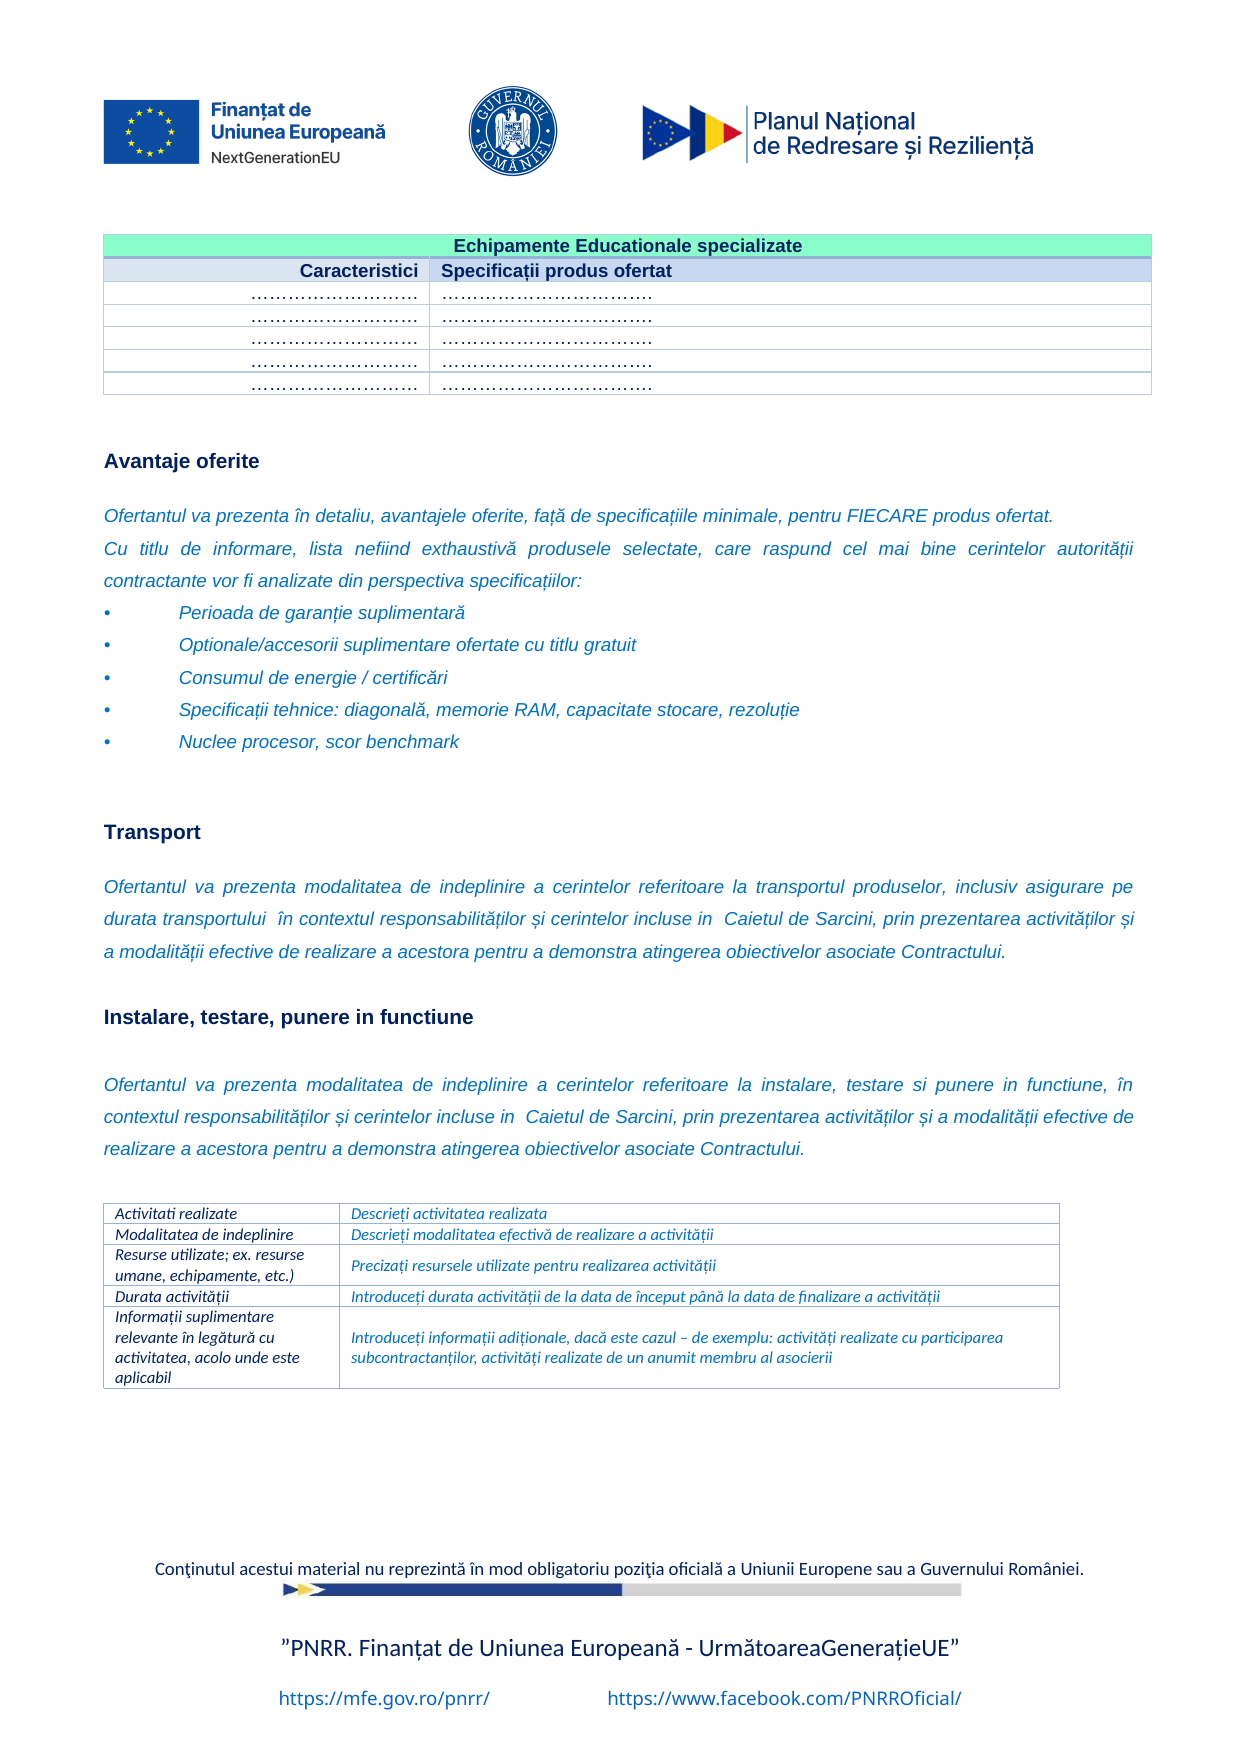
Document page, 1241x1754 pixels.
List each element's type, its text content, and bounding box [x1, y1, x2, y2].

table_cell Informații suplimentare relevante în legătură cu activitatea, acolo unde este aplicabil [104, 1307, 339, 1388]
text Ofertantul va prezenta în detaliu, avantajele oferite, față de specificațiile minimale, pentru FIECARE produs ofertat. [103, 505, 1137, 527]
table_cell ……………………… [104, 282, 429, 303]
table_cell Precizați resursele utilizate pentru realizarea activității [340, 1245, 1059, 1285]
table_header Echipamente Educationale specializate [104, 235, 1151, 256]
picture [66, 75, 1041, 191]
table_cell ……………………… [104, 350, 429, 371]
table_cell Caracteristici [104, 259, 429, 281]
table_cell ……………………………. [430, 305, 1151, 326]
table_cell ……………………… [104, 373, 429, 394]
text Avantaje oferite [103, 449, 1137, 473]
table_cell Descrieți modalitatea efectivă de realizare a activității [340, 1224, 1059, 1244]
table_cell ……………………… [104, 305, 429, 326]
table_cell Modalitatea de indeplinire [104, 1224, 339, 1244]
table_cell ……………………………. [430, 373, 1151, 394]
text • Consumul de energie / certificări [103, 667, 1137, 688]
text • Perioada de garanție suplimentară [103, 602, 1137, 623]
table_cell ……………………………. [430, 282, 1151, 303]
table_cell ……………………………. [430, 350, 1151, 371]
table_cell ……………………… [104, 327, 429, 349]
table_cell Introduceți durata activității de la data de început până la data de finalizare a activității [340, 1286, 1059, 1306]
table_cell Durata activității [104, 1286, 339, 1306]
text • Nuclee procesor, scor benchmark [103, 731, 1137, 753]
text Ofertantul va prezenta modalitatea de indeplinire a cerintelor referitoare la instalare, testare si punere in functiune, în contextul responsabilităților și cerintelor incluse in Caietul de Sarcini, prin prezentarea activităților și a modalității efective de realizare a acestora pentru a demonstra atingerea obiectivelor asociate Contractului. [103, 1073, 1137, 1159]
text • Specificații tehnice: diagonală, memorie RAM, capacitate stocare, rezoluție [103, 699, 1137, 720]
table_header Descrieți activitatea realizata [340, 1204, 1059, 1223]
table_cell Specificații produs ofertat [430, 259, 1151, 281]
table_cell Introduceți informații adiționale, dacă este cazul – de exemplu: activități realizate cu participarea subcontractanților, activități realizate de un anumit membru al asocierii [340, 1307, 1059, 1388]
table_cell Resurse utilizate; ex. resurse umane, echipamente, etc.) [104, 1245, 339, 1285]
text • Optionale/accesorii suplimentare ofertate cu titlu gratuit [103, 634, 1137, 656]
text Ofertantul va prezenta modalitatea de indeplinire a cerintelor referitoare la transportul produselor, inclusiv asigurare pe durata transportului în contextul responsabilităților și cerintelor incluse in Caietul de Sarcini, prin prezentarea activităților și a modalității efective de realizare a acestora pentru a demonstra atingerea obiectivelor asociate Contractului. [103, 876, 1137, 962]
table_header Activitati realizate [104, 1204, 339, 1223]
text Instalare, testare, punere in functiune [103, 1005, 1137, 1029]
table_cell ……………………………. [430, 327, 1151, 349]
picture [277, 1579, 963, 1599]
text Cu titlu de informare, lista nefiind exthaustivă produsele selectate, care raspund cel mai bine cerintelor autorității contractante vor fi analizate din perspectiva specificațiilor: [103, 537, 1137, 591]
text Transport [103, 820, 1137, 844]
